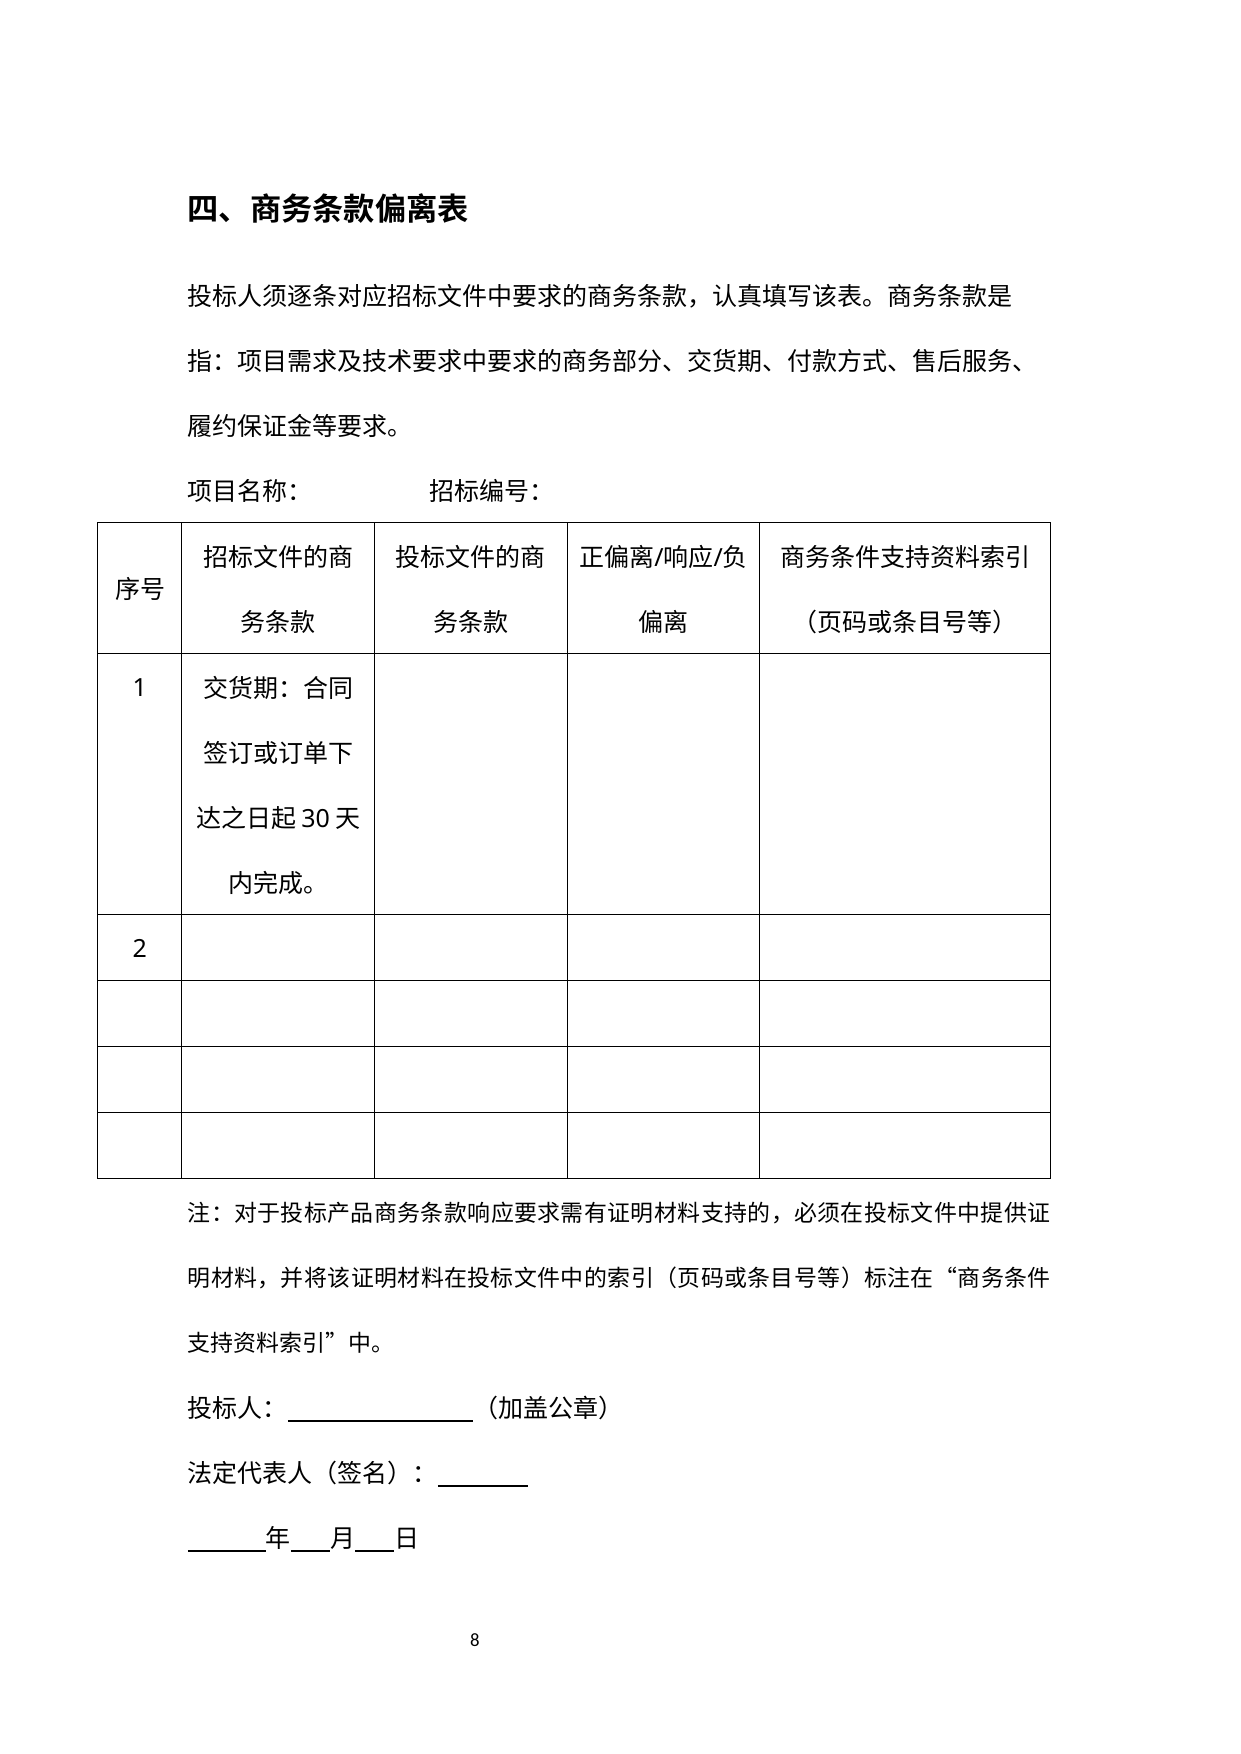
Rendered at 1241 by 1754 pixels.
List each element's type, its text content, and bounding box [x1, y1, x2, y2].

text 年 月 日 [187, 1504, 1053, 1569]
table_cell [182, 915, 374, 980]
table_cell 1 [98, 654, 181, 914]
table_cell [182, 981, 374, 1046]
table_cell [760, 1113, 1050, 1178]
table_cell [98, 1047, 181, 1112]
text 法定代表人（签名）： [187, 1439, 1053, 1504]
table_cell [98, 1113, 181, 1178]
table_cell [375, 915, 567, 980]
table_cell 交货期：合同签订或订单下达之日起30天内完成。 [182, 654, 374, 914]
table_cell [182, 1047, 374, 1112]
table_cell [98, 981, 181, 1046]
text 项目名称： 招标编号： [187, 457, 1053, 522]
table_header 招标文件的商务条款 [182, 523, 374, 653]
table_cell [760, 1047, 1050, 1112]
table_header 正偏离/响应/负偏离 [568, 523, 759, 653]
table_cell [760, 915, 1050, 980]
table_header 序号 [98, 523, 181, 653]
table_cell [375, 981, 567, 1046]
table_cell [182, 1113, 374, 1178]
table_cell 2 [98, 915, 181, 980]
table_cell [568, 915, 759, 980]
text 注：对于投标产品商务条款响应要求需有证明材料支持的，必须在投标文件中提供证明材料，并将该证明材料在投标文件中的索引（页码或条目号等）标注在“商务条件支持资料索引”中。 [187, 1179, 1053, 1374]
table_cell [568, 654, 759, 914]
text 投标人须逐条对应招标文件中要求的商务条款，认真填写该表。商务条款是指：项目需求及技术要求中要求的商务部分、交货期、付款方式、售后服务、履约保证金等要求。 [187, 262, 1053, 457]
table_cell [375, 1047, 567, 1112]
table_cell [568, 1047, 759, 1112]
table_cell [568, 981, 759, 1046]
table_cell [760, 654, 1050, 914]
table_cell [375, 1113, 567, 1178]
table_cell [568, 1113, 759, 1178]
text 投标人： （加盖公章） [187, 1374, 1053, 1439]
table_header 商务条件支持资料索引 （页码或条目号等） [760, 523, 1050, 653]
table_header 投标文件的商务条款 [375, 523, 567, 653]
table_cell [760, 981, 1050, 1046]
table_cell [375, 654, 567, 914]
subtitle 四、商务条款偏离表 [187, 174, 1053, 239]
